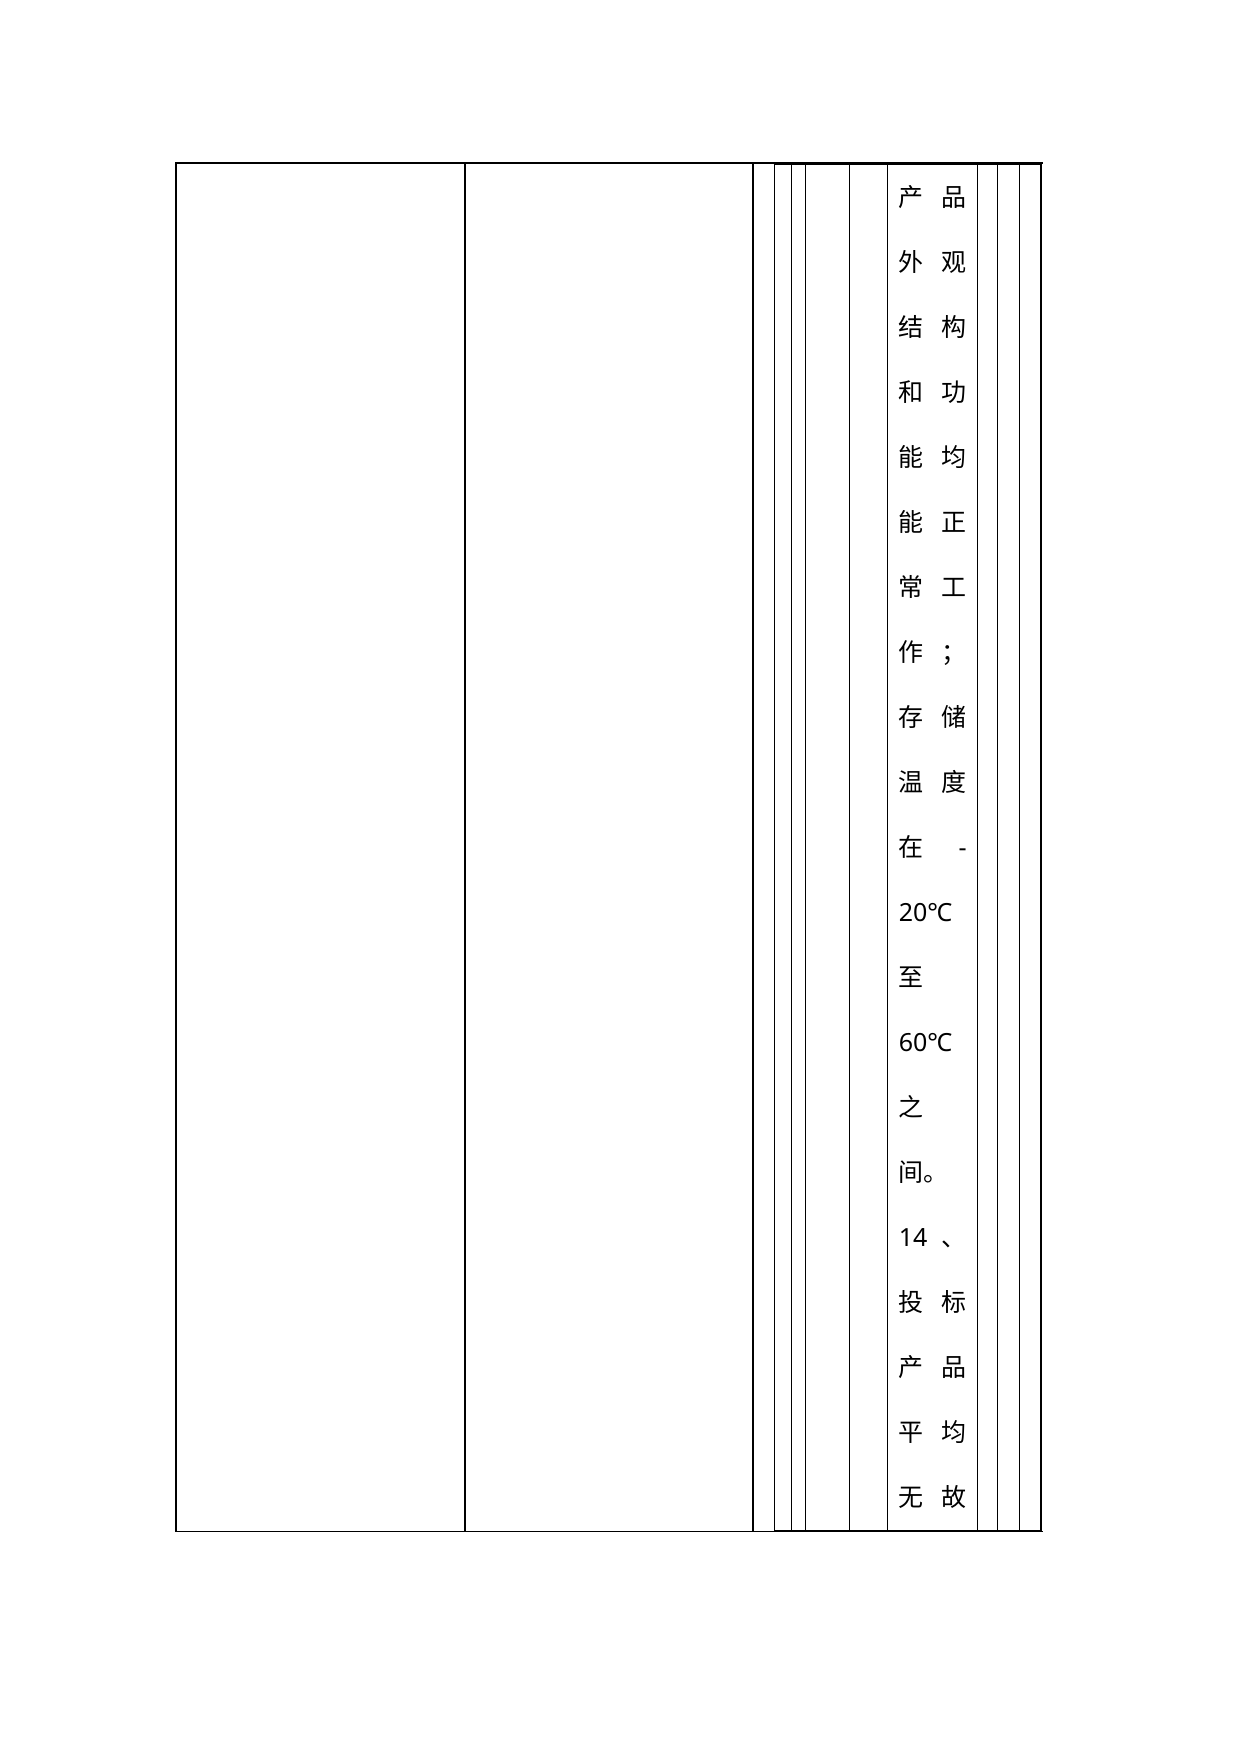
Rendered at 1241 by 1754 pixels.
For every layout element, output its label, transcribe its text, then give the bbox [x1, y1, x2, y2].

table_cell [792, 165, 805, 1530]
table_cell [1020, 165, 1040, 1530]
table_cell [754, 164, 774, 1531]
table_cell [775, 165, 791, 1530]
table_cell 1 [466, 164, 752, 1531]
table_cell [177, 164, 464, 1531]
